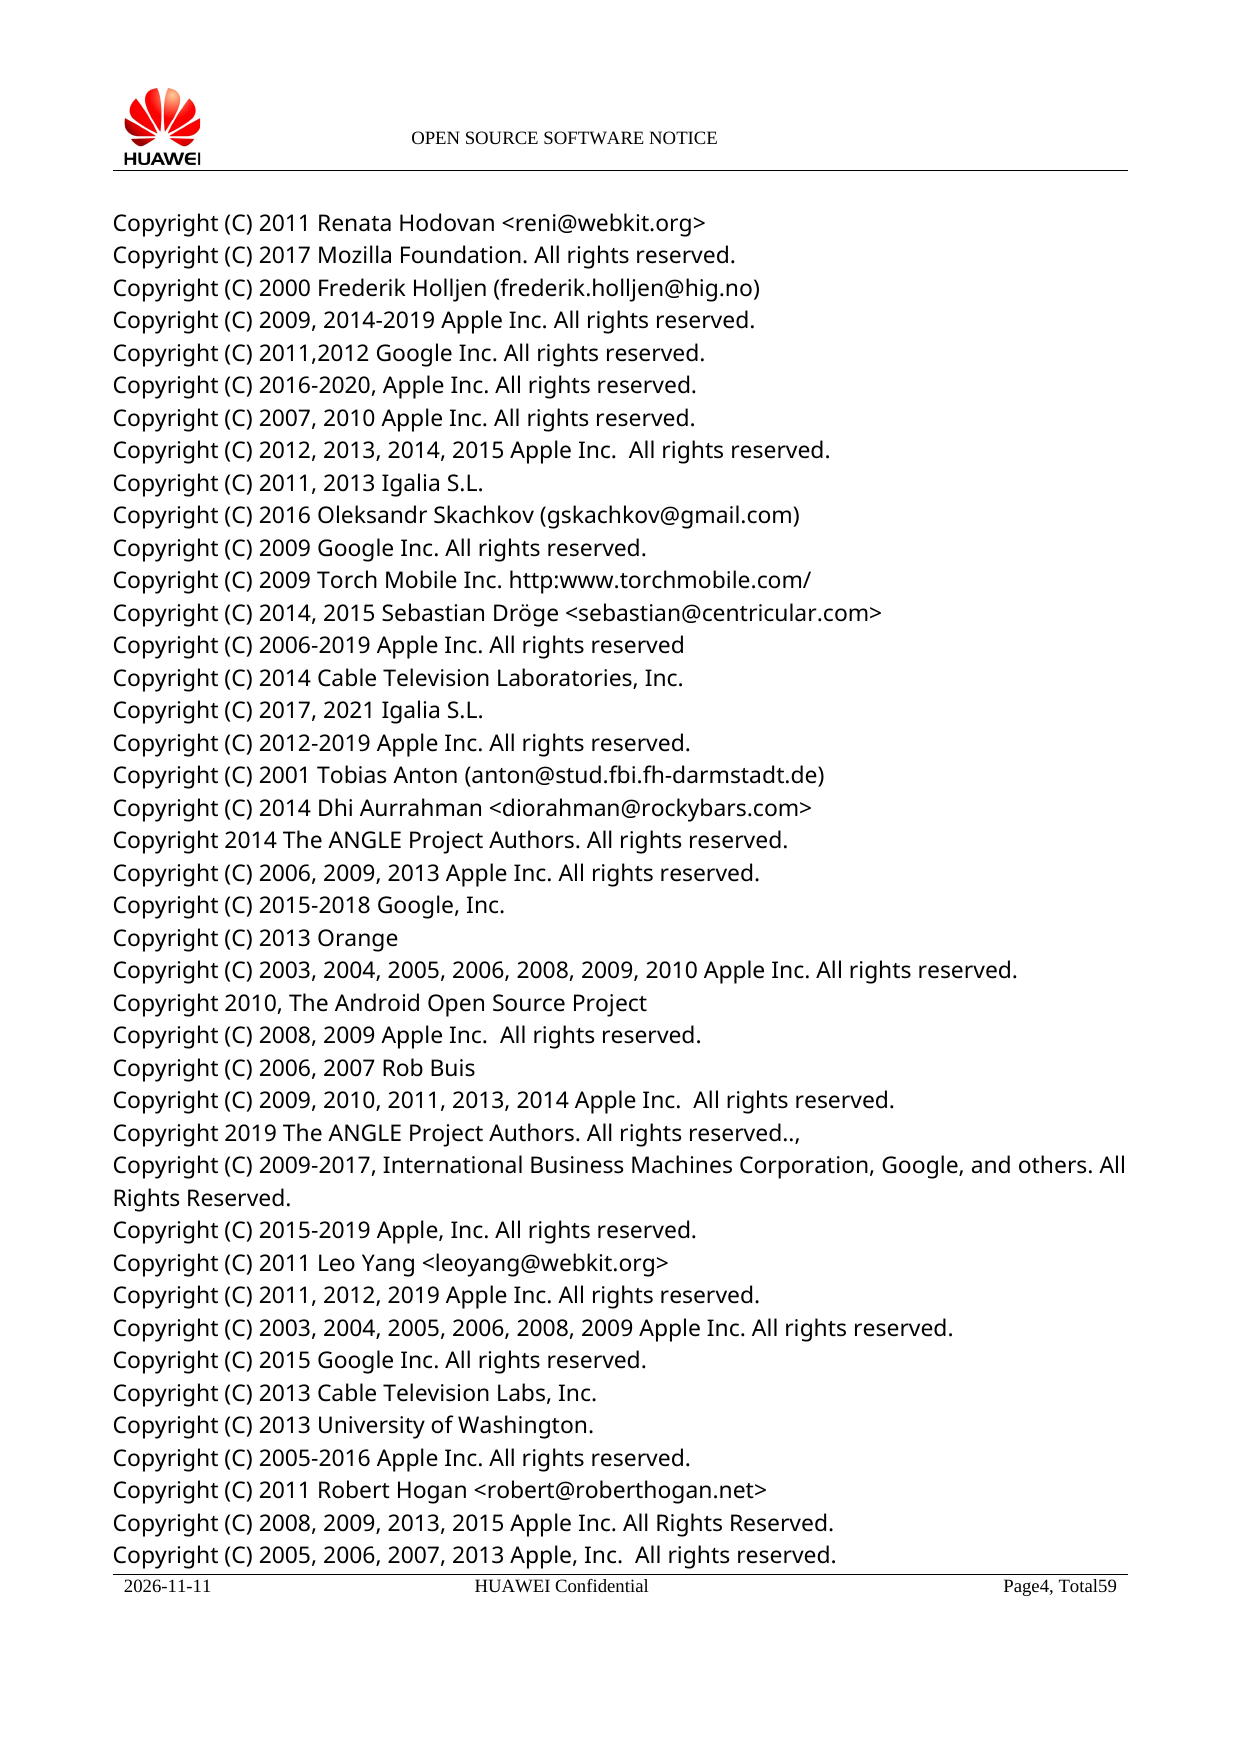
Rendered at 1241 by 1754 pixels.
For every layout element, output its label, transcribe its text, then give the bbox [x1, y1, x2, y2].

picture [124, 88, 201, 165]
